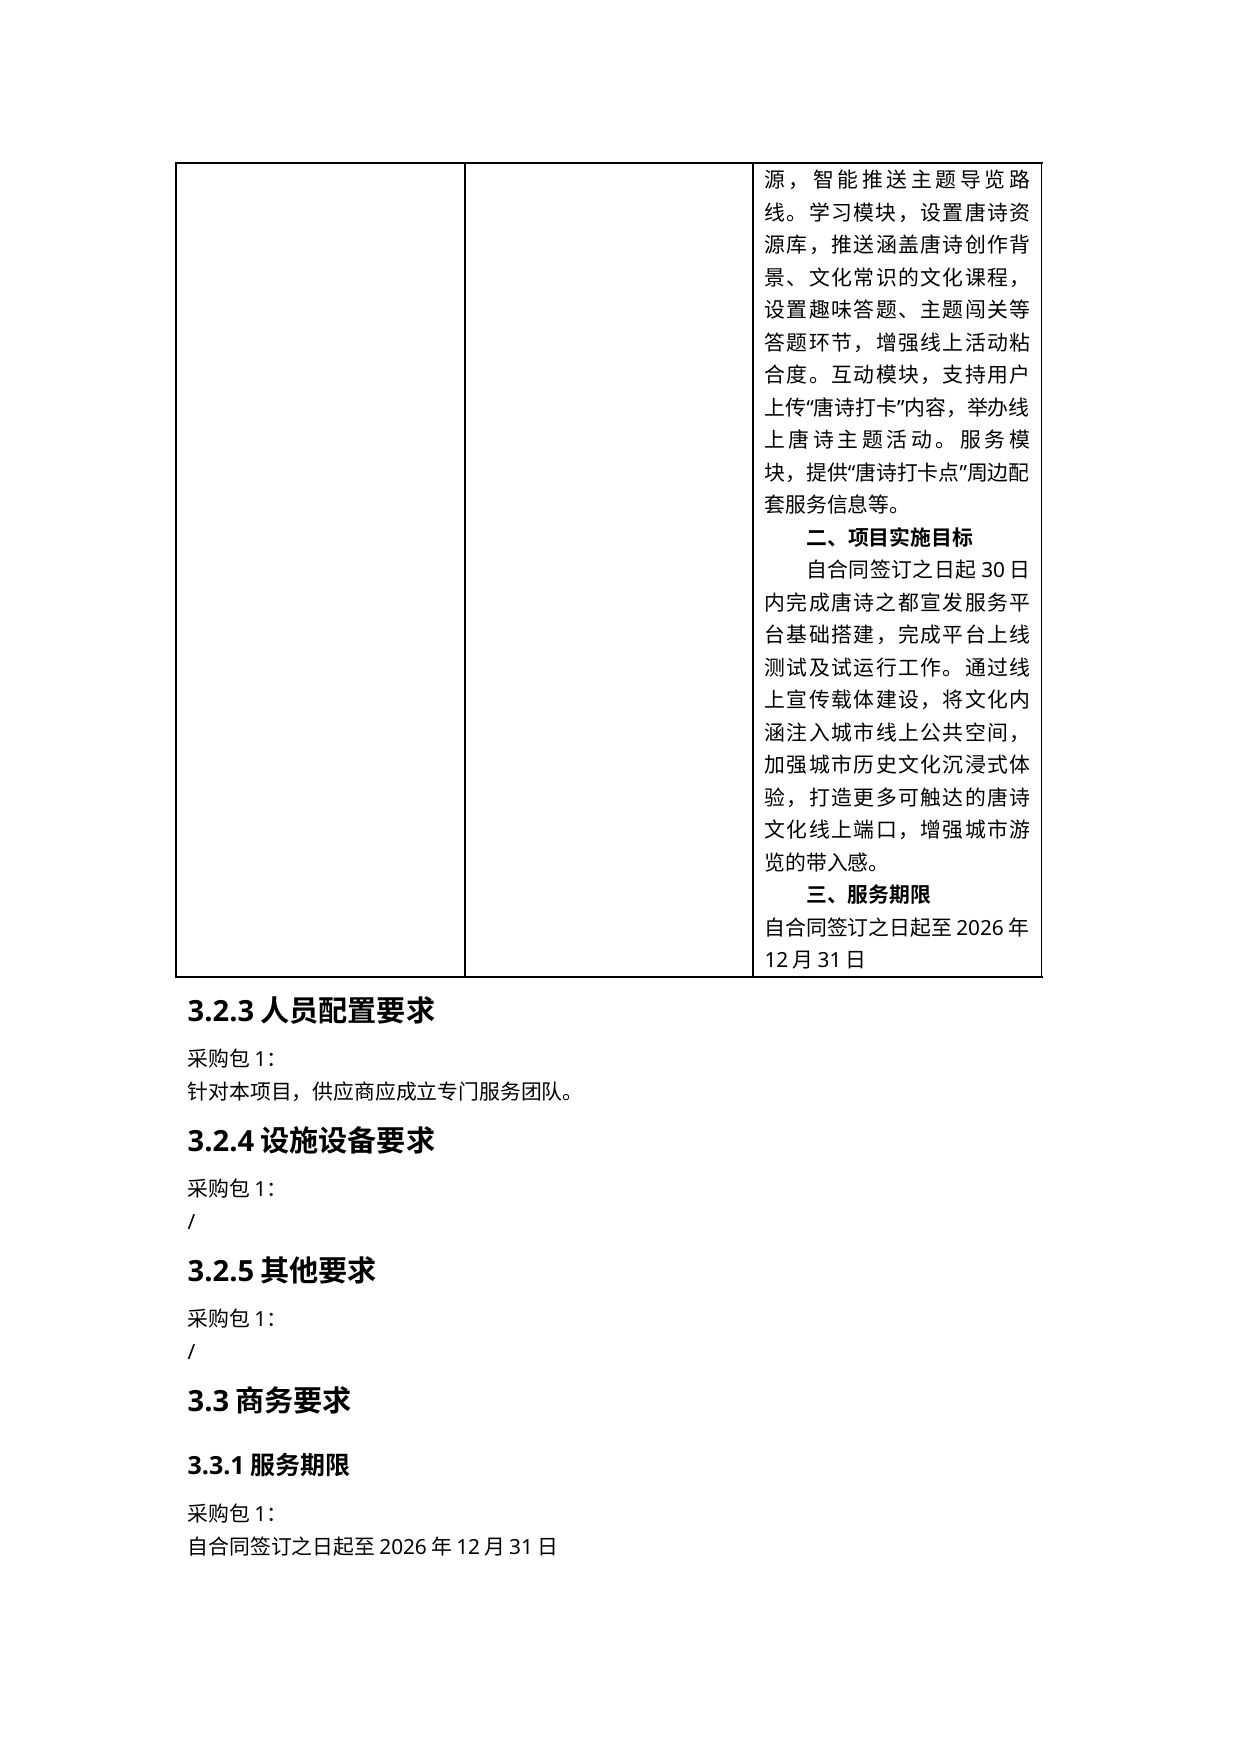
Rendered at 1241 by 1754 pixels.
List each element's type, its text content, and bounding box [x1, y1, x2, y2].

text 自合同签订之日起至2026年12月31日 [187, 1530, 1053, 1563]
text 采购包1： [187, 1498, 1053, 1530]
text / [187, 1335, 1053, 1368]
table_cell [754, 164, 1041, 976]
text 针对本项目，供应商应成立专门服务团队。 [187, 1075, 1053, 1108]
text 采购包1： [187, 1173, 1053, 1205]
text 3.2.5其他要求 [187, 1238, 1053, 1303]
table_cell [466, 164, 752, 976]
text 3.2.3人员配置要求 [187, 978, 1053, 1043]
table_cell 1 [177, 164, 464, 976]
text 3.3.1服务期限 [187, 1433, 1053, 1498]
text 采购包1： [187, 1303, 1053, 1335]
text 3.2.4设施设备要求 [187, 1108, 1053, 1173]
text / [187, 1205, 1053, 1238]
text 3.3商务要求 [187, 1368, 1053, 1433]
text 采购包1： [187, 1043, 1053, 1075]
